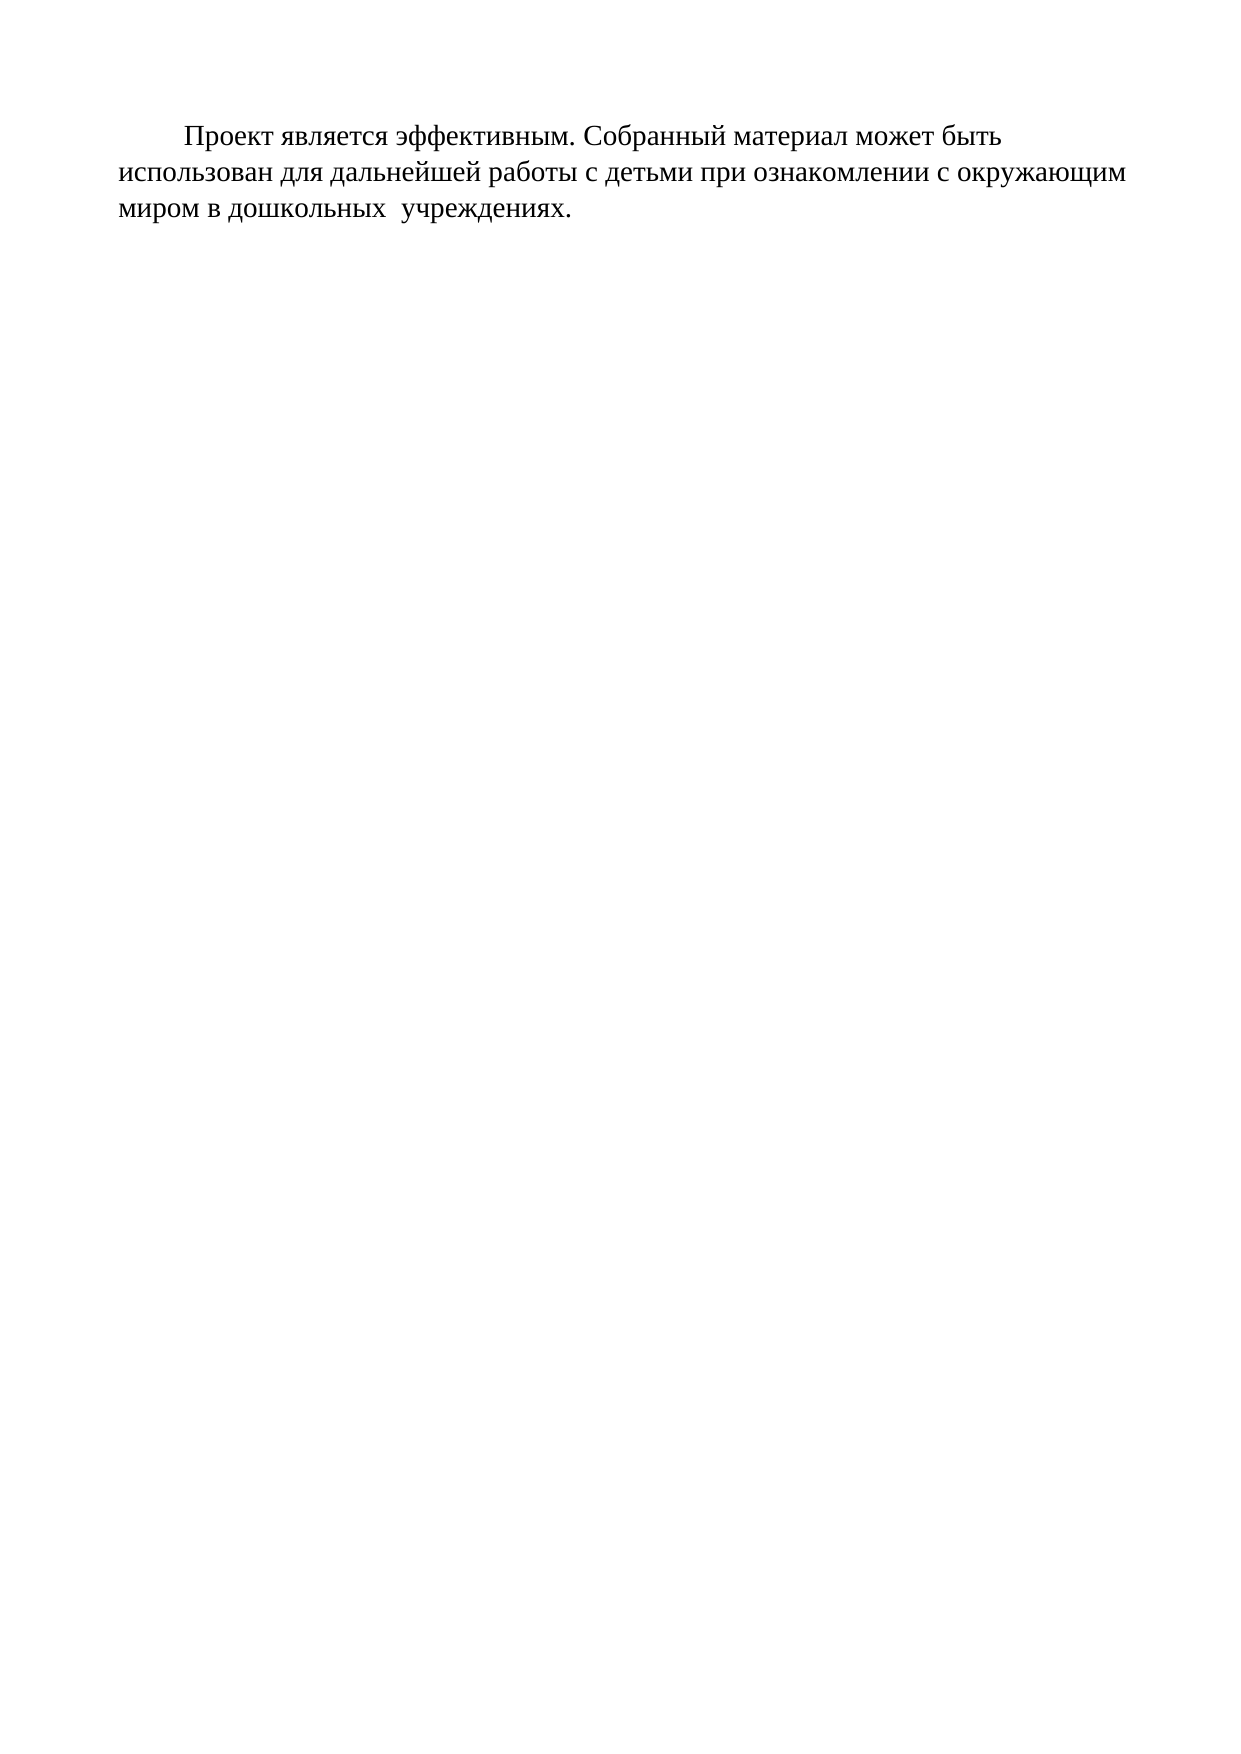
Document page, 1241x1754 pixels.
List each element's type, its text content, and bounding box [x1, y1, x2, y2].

text Проект является эффективным. Собранный материал может быть использован для дальнейшей работы с детьми при ознакомлении с окружающим миром в дошкольных учреждениях. [118, 118, 1152, 224]
